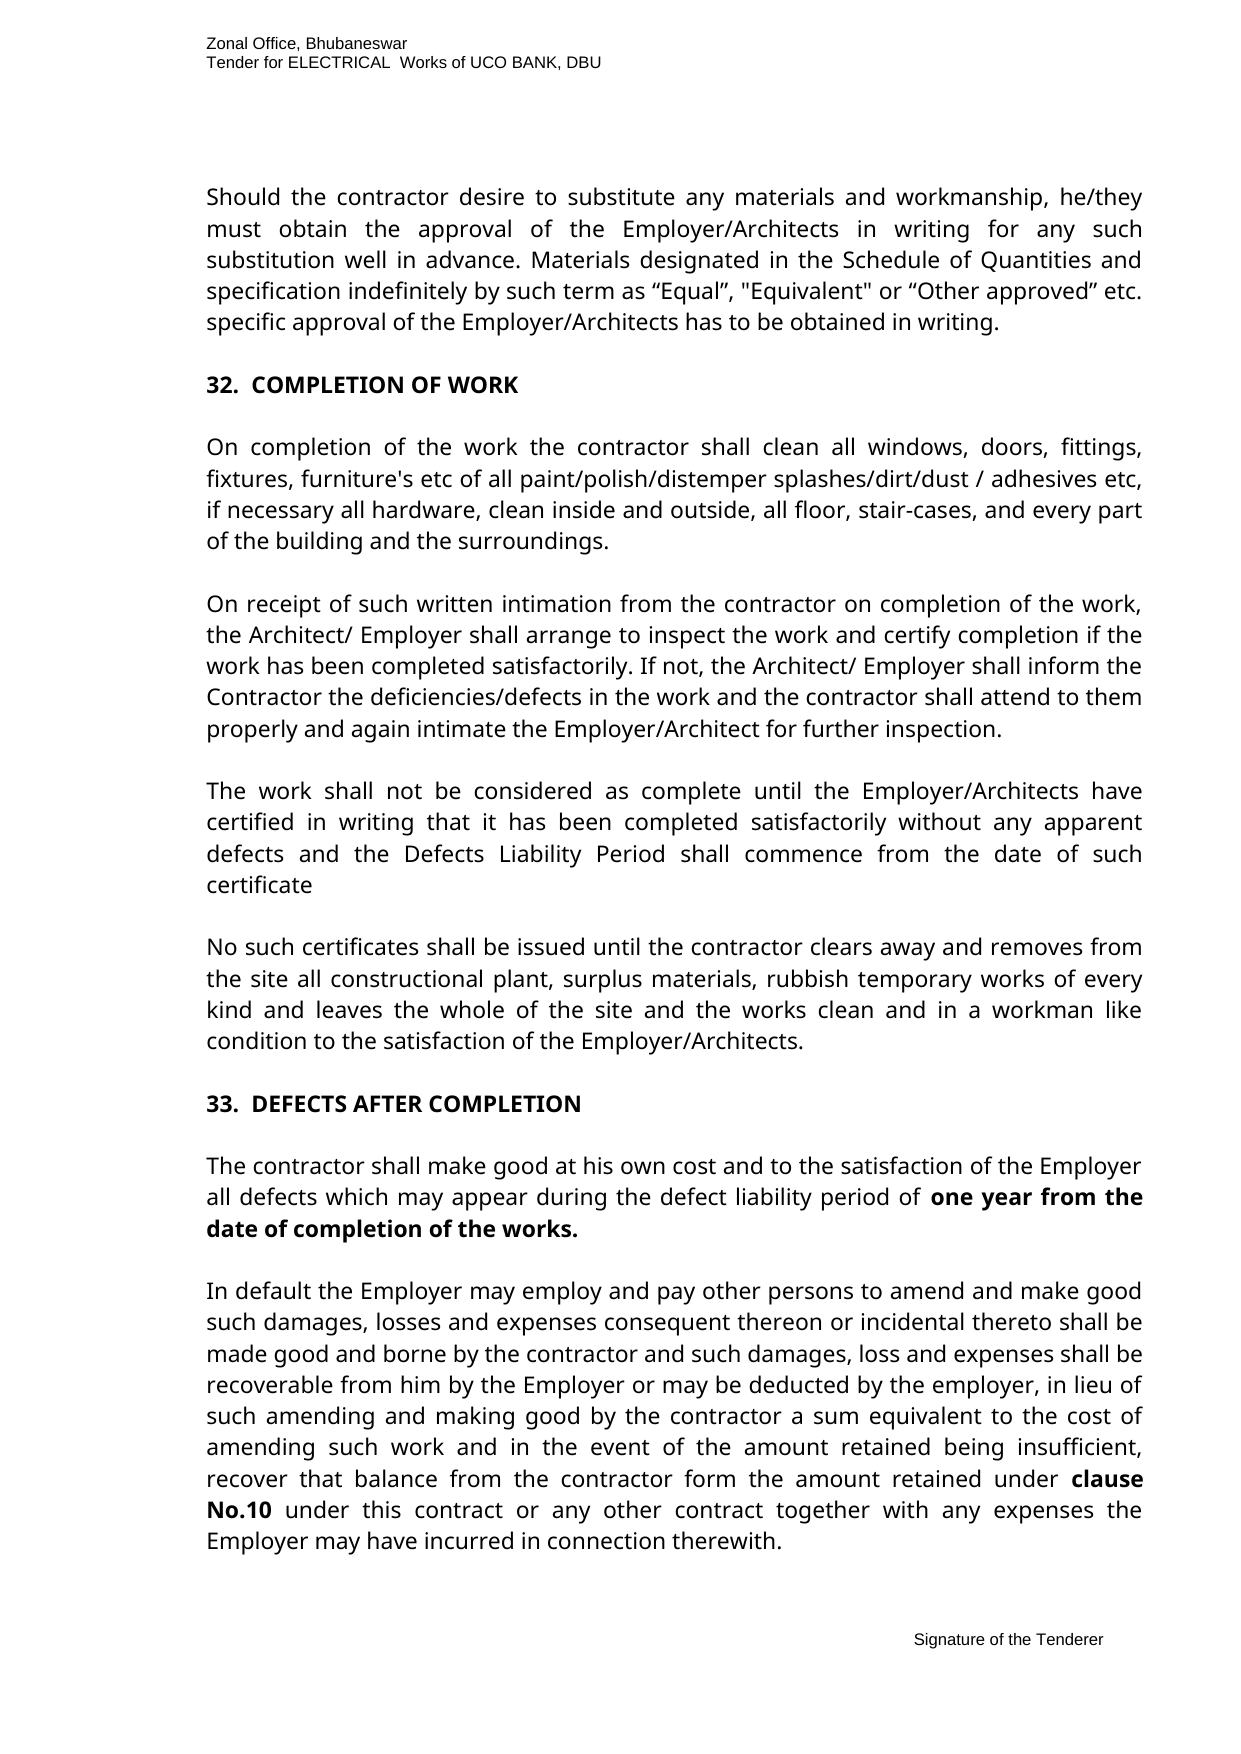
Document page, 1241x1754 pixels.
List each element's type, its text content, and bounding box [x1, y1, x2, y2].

text 32. COMPLETION OF WORK [206, 369, 1144, 400]
text On completion of the work the contractor shall clean all windows, doors, fittings, fixtures, furniture's etc of all paint/polish/distemper splashes/dirt/dust / adhesives etc, if necessary all hardware, clean inside and outside, all floor, stair-cases, and every part of the building and the surroundings. [206, 431, 1144, 556]
text 33. DEFECTS AFTER COMPLETION [206, 1087, 1144, 1119]
text The work shall not be considered as complete until the Employer/Architects have certified in writing that it has been completed satisfactorily without any apparent defects and the Defects Liability Period shall commence from the date of such certificate [206, 775, 1144, 900]
text No such certificates shall be issued until the contractor clears away and removes from the site all constructional plant, surplus materials, rubbish temporary works of every kind and leaves the whole of the site and the works clean and in a workman like condition to the satisfaction of the Employer/Architects. [206, 931, 1144, 1056]
text Should the contractor desire to substitute any materials and workmanship, he/they must obtain the approval of the Employer/Architects in writing for any such substitution well in advance. Materials designated in the Schedule of Quantities and specification indefinitely by such term as “Equal”, "Equivalent" or “Other approved” etc. specific approval of the Employer/Architects has to be obtained in writing. [206, 181, 1144, 337]
text The contractor shall make good at his own cost and to the satisfaction of the Employer all defects which may appear during the defect liability period of one year from the date of completion of the works. [206, 1150, 1144, 1244]
text In default the Employer may employ and pay other persons to amend and make good such damages, losses and expenses consequent thereon or incidental thereto shall be made good and borne by the contractor and such damages, loss and expenses shall be recoverable from him by the Employer or may be deducted by the employer, in lieu of such amending and making good by the contractor a sum equivalent to the cost of amending such work and in the event of the amount retained being insufficient, recover that balance from the contractor form the amount retained under clause No.10 under this contract or any other contract together with any expenses the Employer may have incurred in connection therewith. [206, 1275, 1144, 1556]
text On receipt of such written intimation from the contractor on completion of the work, the Architect/ Employer shall arrange to inspect the work and certify completion if the work has been completed satisfactorily. If not, the Architect/ Employer shall inform the Contractor the deficiencies/defects in the work and the contractor shall attend to them properly and again intimate the Employer/Architect for further inspection. [206, 587, 1144, 744]
